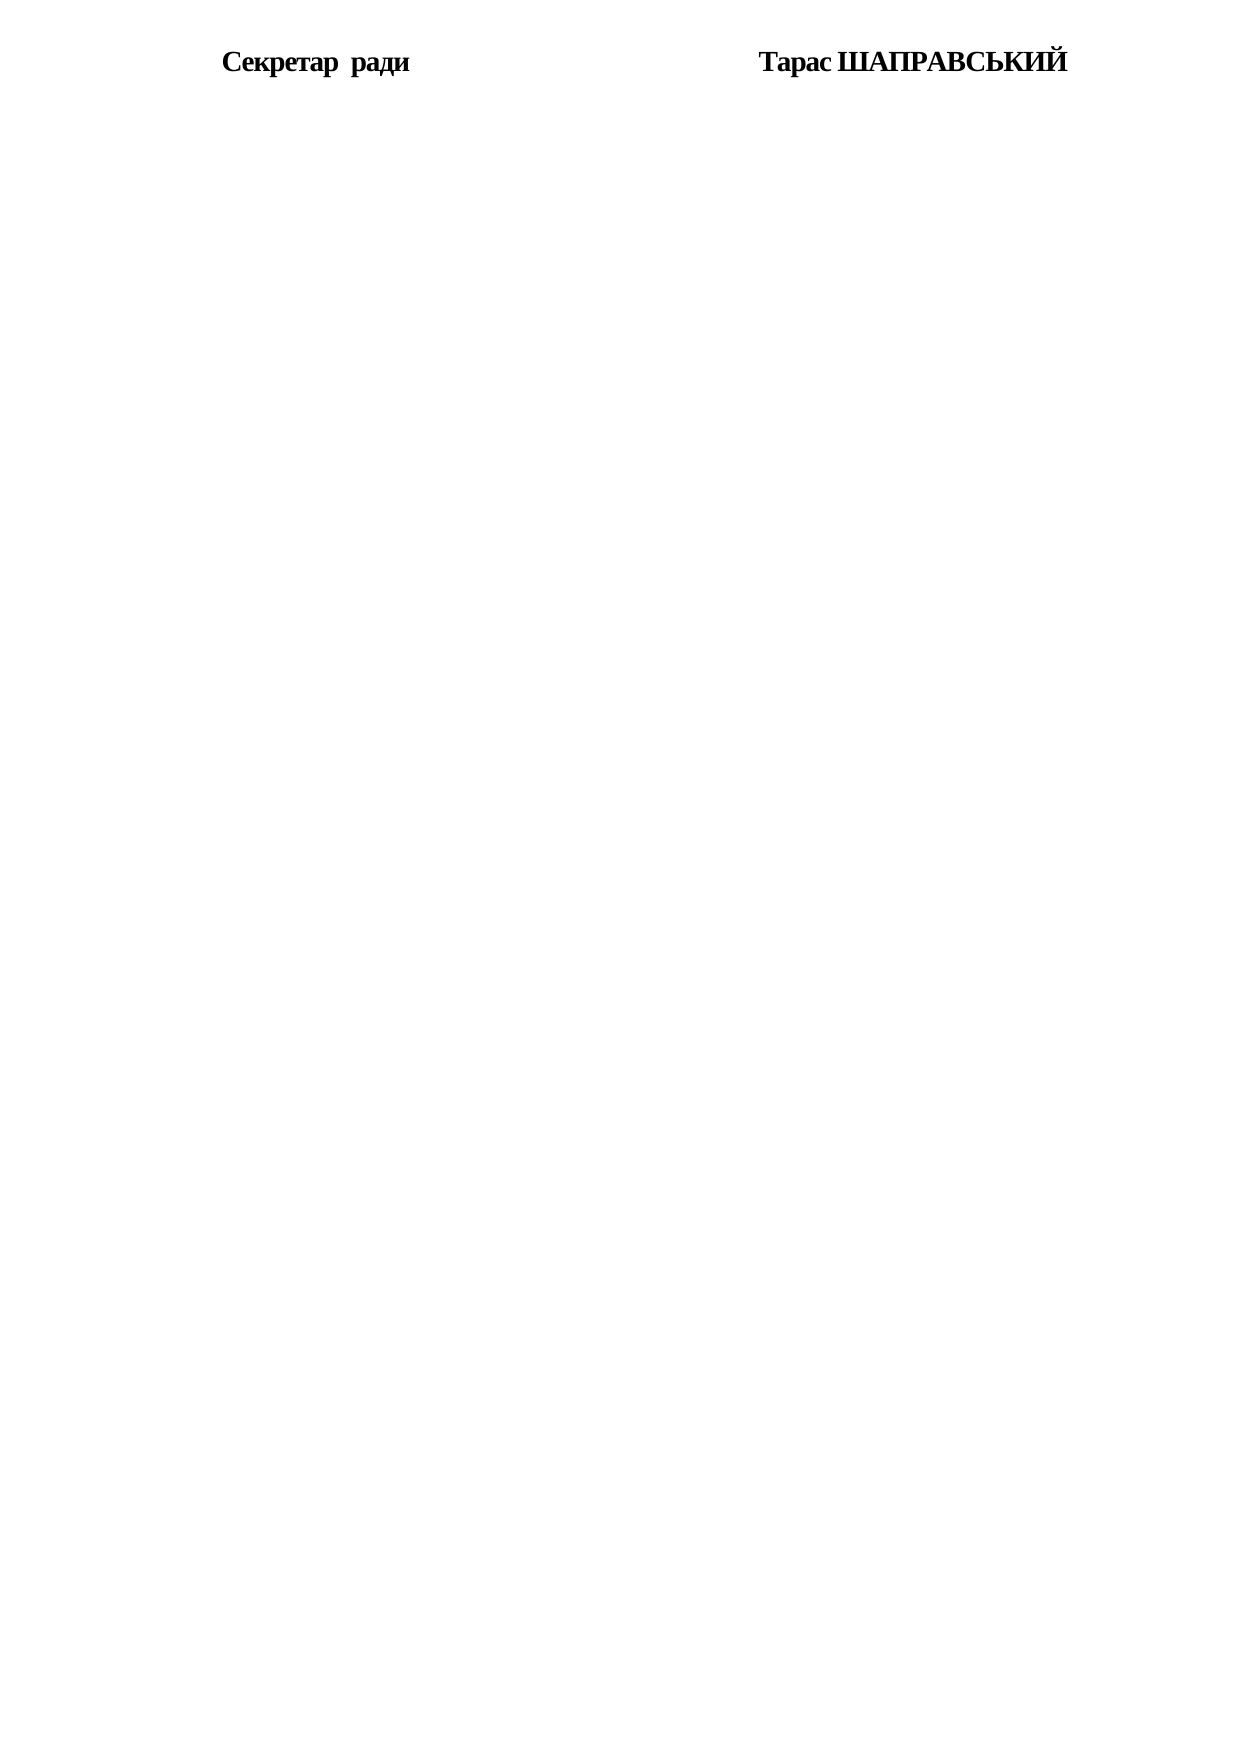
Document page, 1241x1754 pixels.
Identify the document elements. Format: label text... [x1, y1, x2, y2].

text Секретар ради Тарас ШАПРАВСЬКИЙ [148, 44, 1152, 78]
